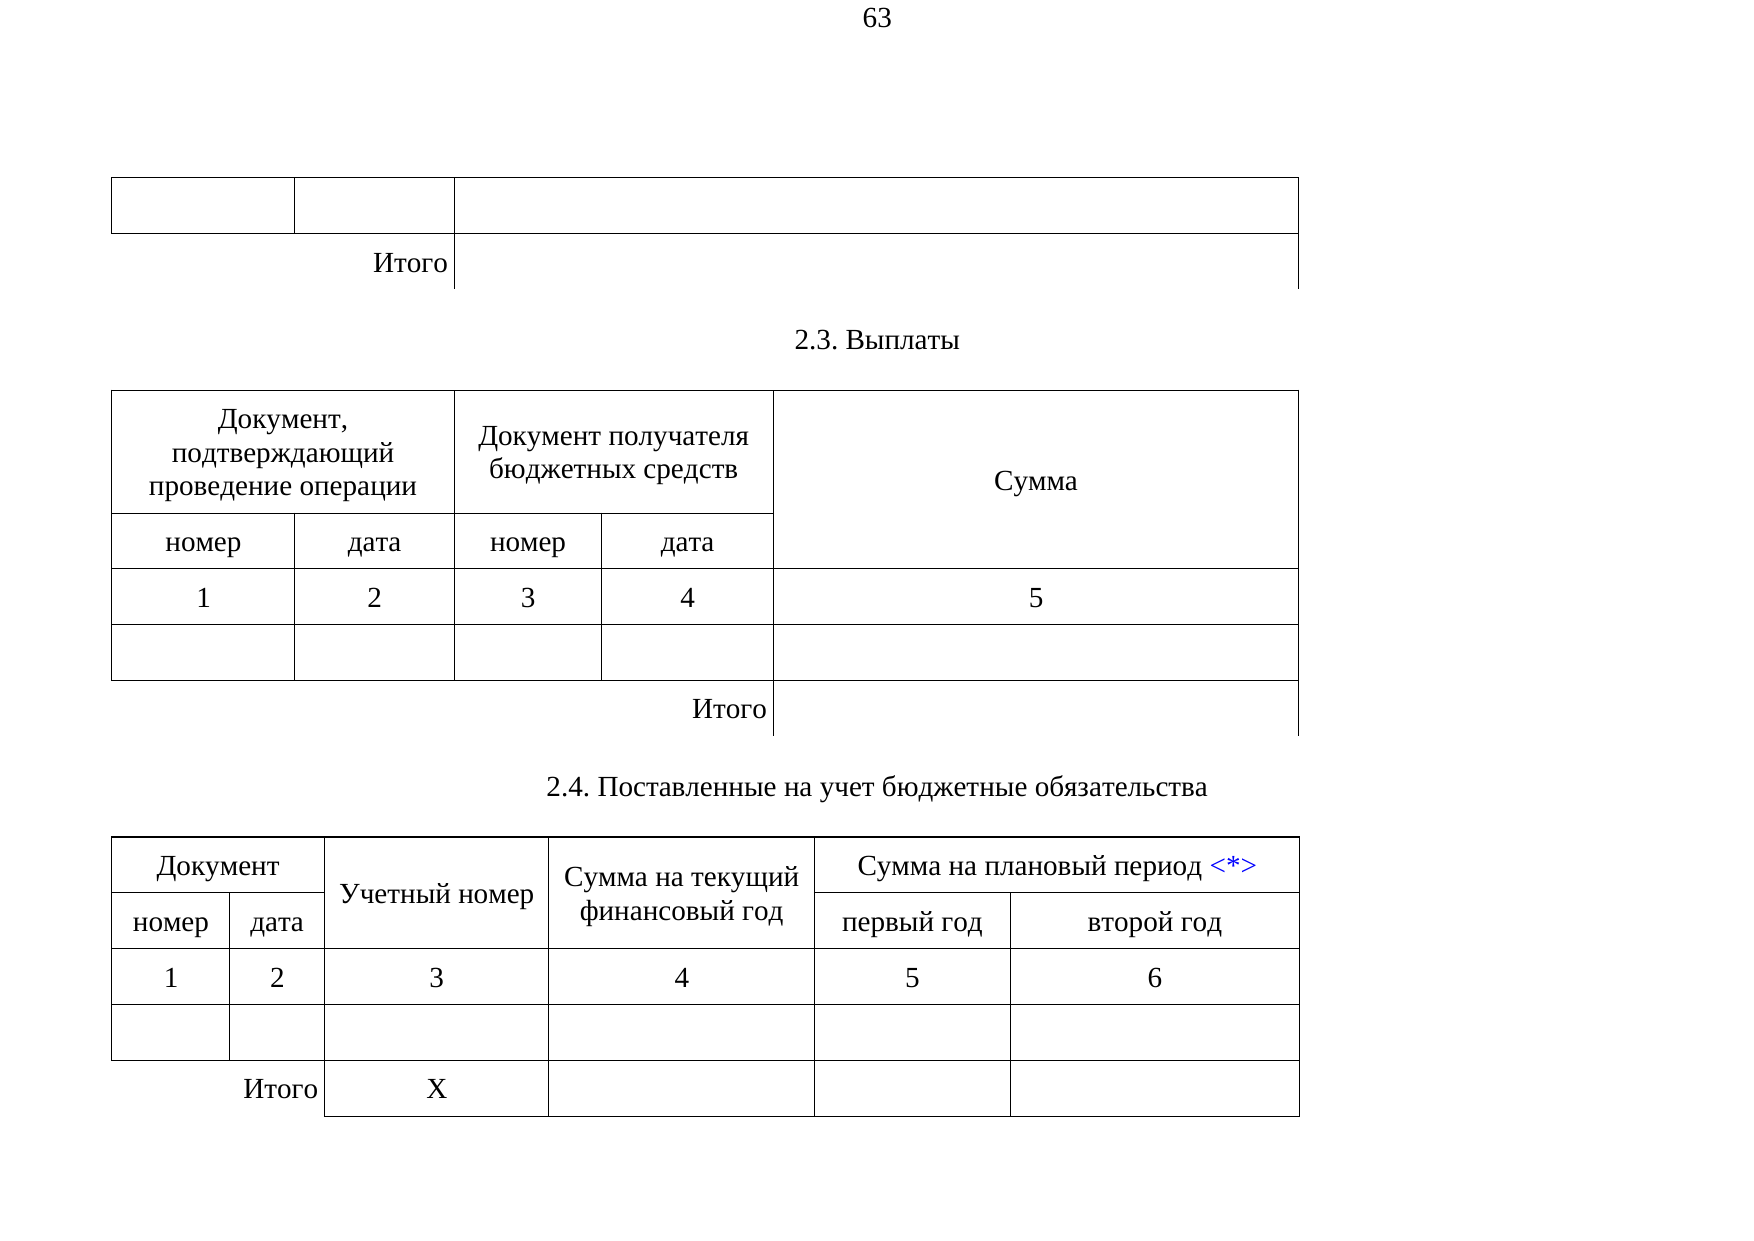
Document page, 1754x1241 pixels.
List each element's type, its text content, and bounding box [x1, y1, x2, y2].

table_cell 5 [815, 949, 1010, 1004]
table_cell 5 [774, 569, 1298, 624]
table_cell Итого [112, 234, 454, 289]
table_header Документ [112, 838, 324, 892]
table_cell дата [230, 893, 324, 948]
table_header Сумма на текущий финансовый год [549, 838, 814, 948]
table_cell первый год [815, 893, 1010, 948]
table_cell 1 [112, 569, 294, 624]
table_cell [549, 1061, 814, 1116]
text 2.3. Выплаты [118, 322, 1636, 356]
table_cell дата [602, 514, 773, 568]
table_cell 6 [1011, 949, 1299, 1004]
table_cell 1 [112, 949, 229, 1004]
table_cell [1011, 1061, 1299, 1116]
table_cell [774, 625, 1298, 680]
table_header Документ, подтверждающий проведение операции [112, 391, 454, 512]
table_header Учетный номер [325, 838, 548, 948]
table_cell [1011, 1005, 1299, 1060]
table_cell [455, 625, 601, 680]
table_cell 3 [325, 949, 548, 1004]
table_cell 3 [455, 569, 601, 624]
table_cell [112, 625, 294, 680]
table_cell номер [455, 514, 601, 568]
table_cell номер [112, 893, 229, 948]
table_cell [774, 681, 1298, 736]
table_cell [230, 1005, 324, 1060]
table_cell номер [112, 514, 294, 568]
table_header Документ получателя бюджетных средств [455, 391, 773, 512]
table_cell 2 [230, 949, 324, 1004]
table_cell [549, 1005, 814, 1060]
table_cell [112, 1005, 229, 1060]
table_header Сумма на плановый период <*> [815, 838, 1299, 892]
table_cell 2 [295, 569, 454, 624]
table_cell [295, 178, 454, 233]
table_cell 4 [602, 569, 773, 624]
table_cell [295, 625, 454, 680]
table_cell [815, 1061, 1010, 1116]
text 2.4. Поставленные на учет бюджетные обязательства [118, 769, 1636, 803]
table_cell [815, 1005, 1010, 1060]
table_header Сумма [774, 391, 1298, 568]
table_cell [112, 178, 294, 233]
table_cell второй год [1011, 893, 1299, 948]
table_cell [455, 178, 1298, 233]
table_cell [455, 234, 1298, 289]
table_cell [325, 1005, 548, 1060]
table_cell Итого [112, 681, 773, 736]
table_cell 4 [549, 949, 814, 1004]
table_cell [602, 625, 773, 680]
table_cell X [325, 1061, 548, 1116]
table_cell дата [295, 514, 454, 568]
table_cell Итого [112, 1061, 324, 1116]
